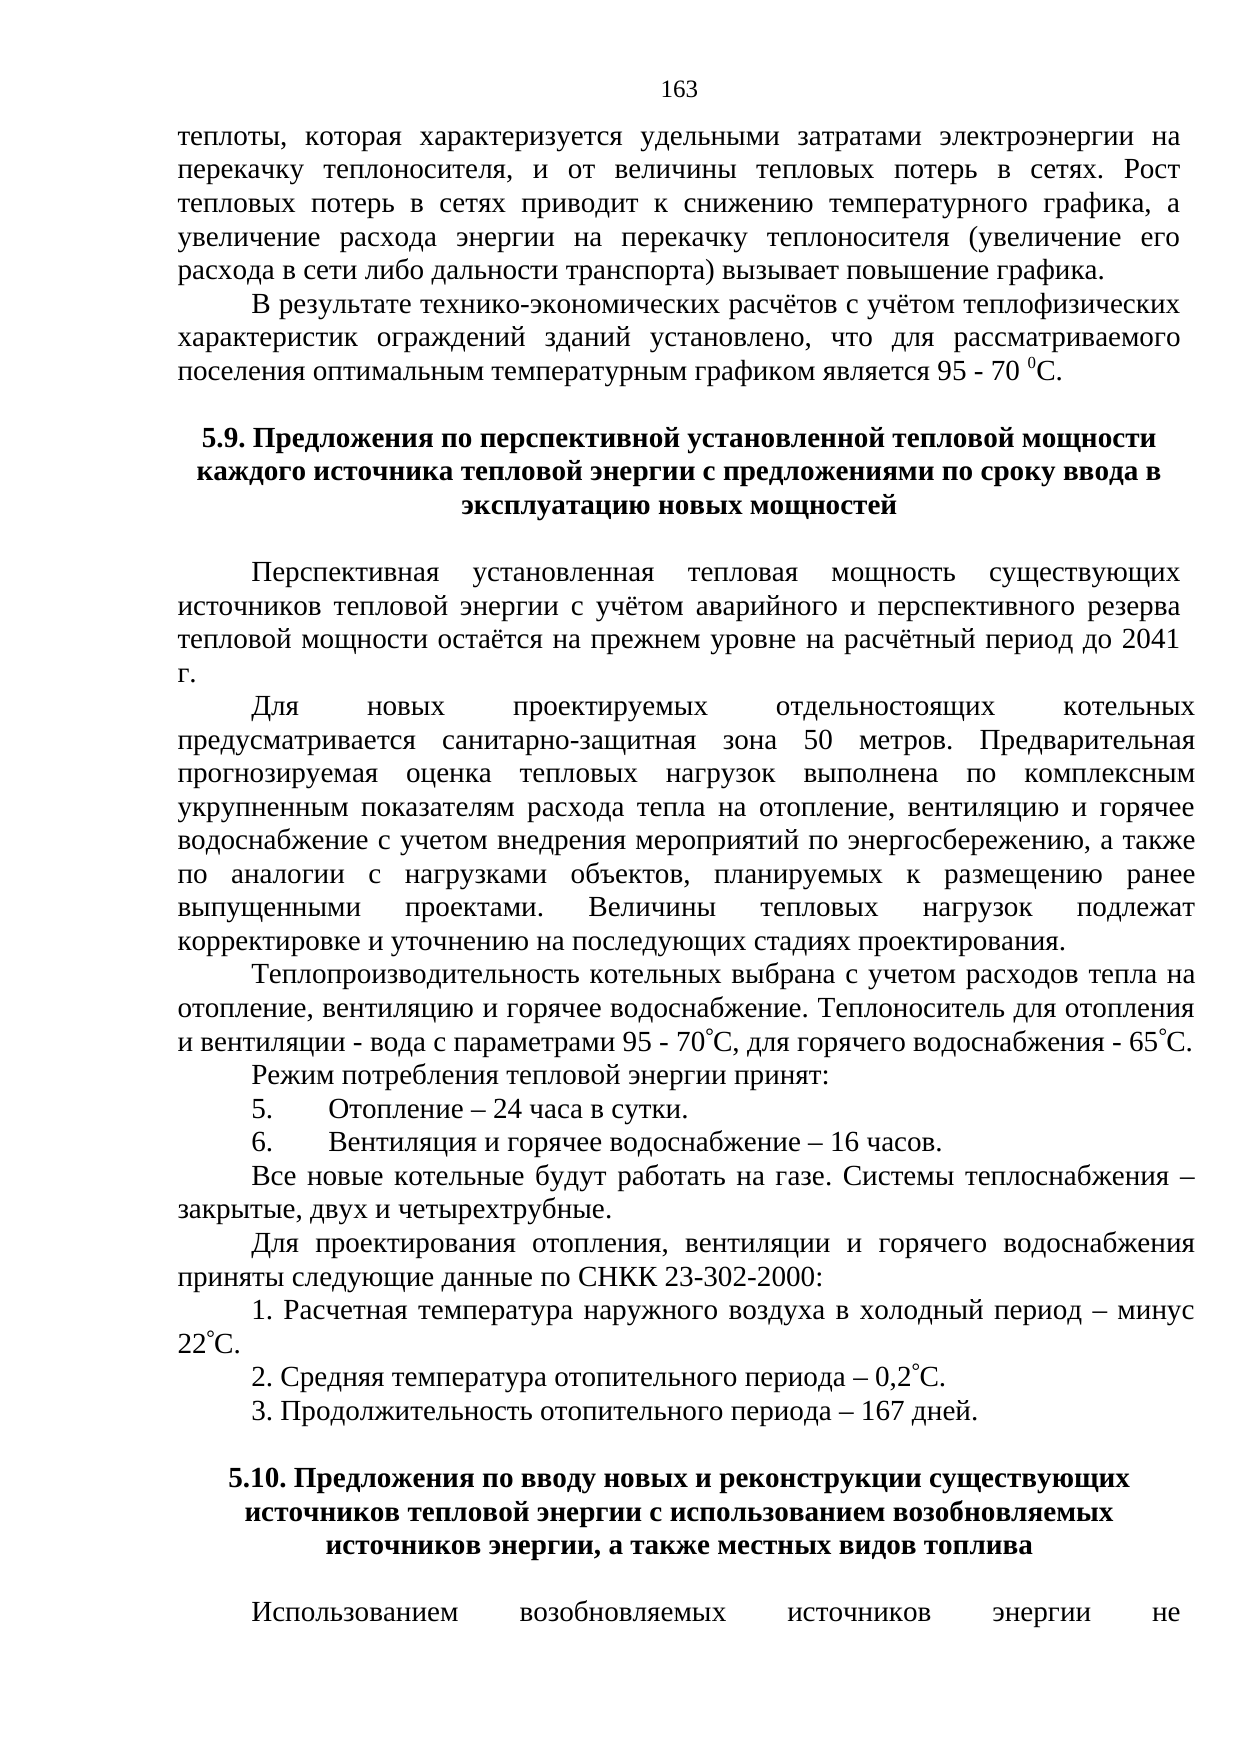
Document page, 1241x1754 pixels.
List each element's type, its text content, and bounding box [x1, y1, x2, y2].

text Перспективная установленная тепловая мощность существующих источников тепловой энергии с учётом аварийного и перспективного резерва тепловой мощности остаётся на прежнем уровне на расчётный период до 2041 г. [177, 554, 1181, 688]
text В результате технико-экономических расчётов с учётом теплофизических характеристик ограждений зданий установлено, что для рассматриваемого поселения оптимальным температурным графиком является 95 - 70 0С. [177, 286, 1181, 386]
text Режим потребления тепловой энергии принят: [177, 1057, 1196, 1091]
text источников энергии, а также местных видов топлива [177, 1527, 1181, 1561]
text Для новых проектируемых отдельностоящих котельных предусматривается санитарно-защитная зона . Предварительная прогнозируемая оценка тепловых нагрузок выполнена по комплексным укрупненным показателям расхода тепла на отопление, вентиляцию и горячее водоснабжение с учетом внедрения мероприятий по энергосбережению, а также по аналогии с нагрузками объектов, планируемых к размещению ранее выпущенными проектами. Величины тепловых нагрузок подлежат корректировке и уточнению на последующих стадиях проектирования. [177, 688, 1196, 957]
text Теплопроизводительность котельных выбрана с учетом расходов тепла на отопление, вентиляцию и горячее водоснабжение. Теплоноситель для отопления и вентиляции - вода с параметрами 95 - 70С, для горячего водоснабжения - 65С. [177, 957, 1196, 1057]
text 5.10. Предложения по вводу новых и реконструкции существующих [177, 1460, 1181, 1494]
text 2. Средняя температура отопительного периода – 0,2С. [177, 1359, 1196, 1393]
text Все новые котельные будут работать на газе. Системы теплоснабжения – закрытые, двух и четырехтрубные. [177, 1158, 1196, 1225]
list Вентиляция и горячее водоснабжение – 16 часов. [177, 1124, 1196, 1158]
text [177, 118, 1181, 286]
text Для проектирования отопления, вентиляции и горячего водоснабжения приняты следующие данные по СНКК 23-302-2000: [177, 1225, 1196, 1292]
list Отопление – 24 часа в сутки. [177, 1091, 1196, 1124]
text 1. Расчетная температура наружного воздуха в холодный период – минус 22С. [177, 1292, 1196, 1359]
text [177, 1594, 1181, 1628]
text 3. Продолжительность отопительного периода – 167 дней. [177, 1393, 1196, 1427]
text источников тепловой энергии с использованием возобновляемых [177, 1494, 1181, 1527]
text 5.9. Предложения по перспективной установленной тепловой мощности каждого источника тепловой энергии с предложениями по сроку ввода в эксплуатацию новых мощностей [177, 420, 1181, 521]
